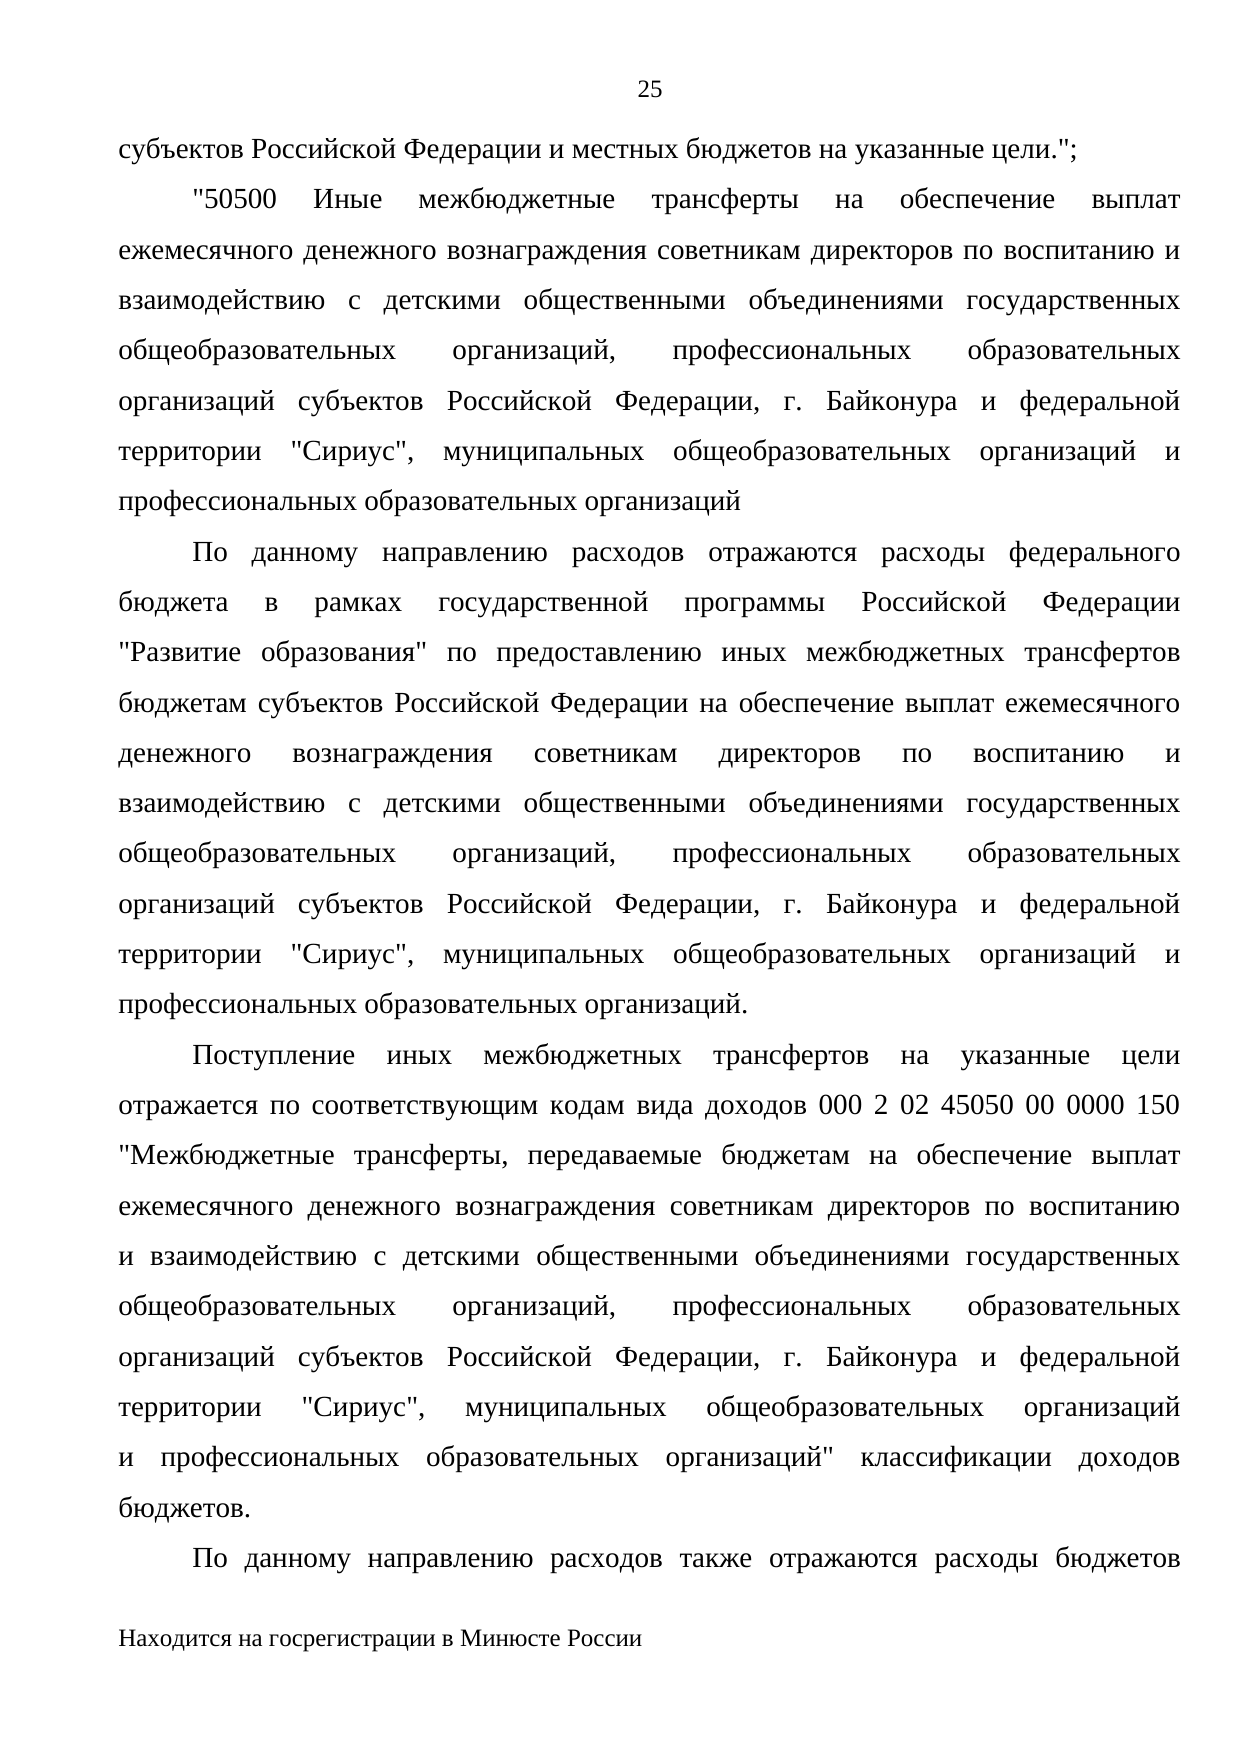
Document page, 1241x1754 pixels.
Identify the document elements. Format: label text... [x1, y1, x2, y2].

text По данному направлению расходов отражаются расходы федерального бюджета в рамках государственной программы Российской Федерации "Развитие образования" по предоставлению иных межбюджетных трансфертов бюджетам субъектов Российской Федерации на обеспечение выплат ежемесячного денежного вознаграждения советникам директоров по воспитанию и взаимодействию с детскими общественными объединениями государственных общеобразовательных организаций, профессиональных образовательных организаций субъектов Российской Федерации, г. Байконура и федеральной территории "Сириус", муниципальных общеобразовательных организаций и профессиональных образовательных организаций. [118, 534, 1181, 1020]
text Поступление иных межбюджетных трансфертов на указанные цели отражается по соответствующим кодам вида доходов 000 2 02 45050 00 0000 150 "Межбюджетные трансферты, передаваемые бюджетам на обеспечение выплат ежемесячного денежного вознаграждения советникам директоров по воспитанию и взаимодействию с детскими общественными объединениями государственных общеобразовательных организаций, профессиональных образовательных организаций субъектов Российской Федерации, г. Байконура и федеральной территории "Сириус", муниципальных общеобразовательных организаций и профессиональных образовательных организаций" классификации доходов бюджетов. [118, 1037, 1181, 1523]
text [118, 131, 1181, 165]
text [118, 1540, 1181, 1573]
text "50500 Иные межбюджетные трансферты на обеспечение выплат ежемесячного денежного вознаграждения советникам директоров по воспитанию и взаимодействию с детскими общественными объединениями государственных общеобразовательных организаций, профессиональных образовательных организаций субъектов Российской Федерации, г. Байконура и федеральной территории "Сириус", муниципальных общеобразовательных организаций и профессиональных образовательных организаций [118, 182, 1181, 517]
